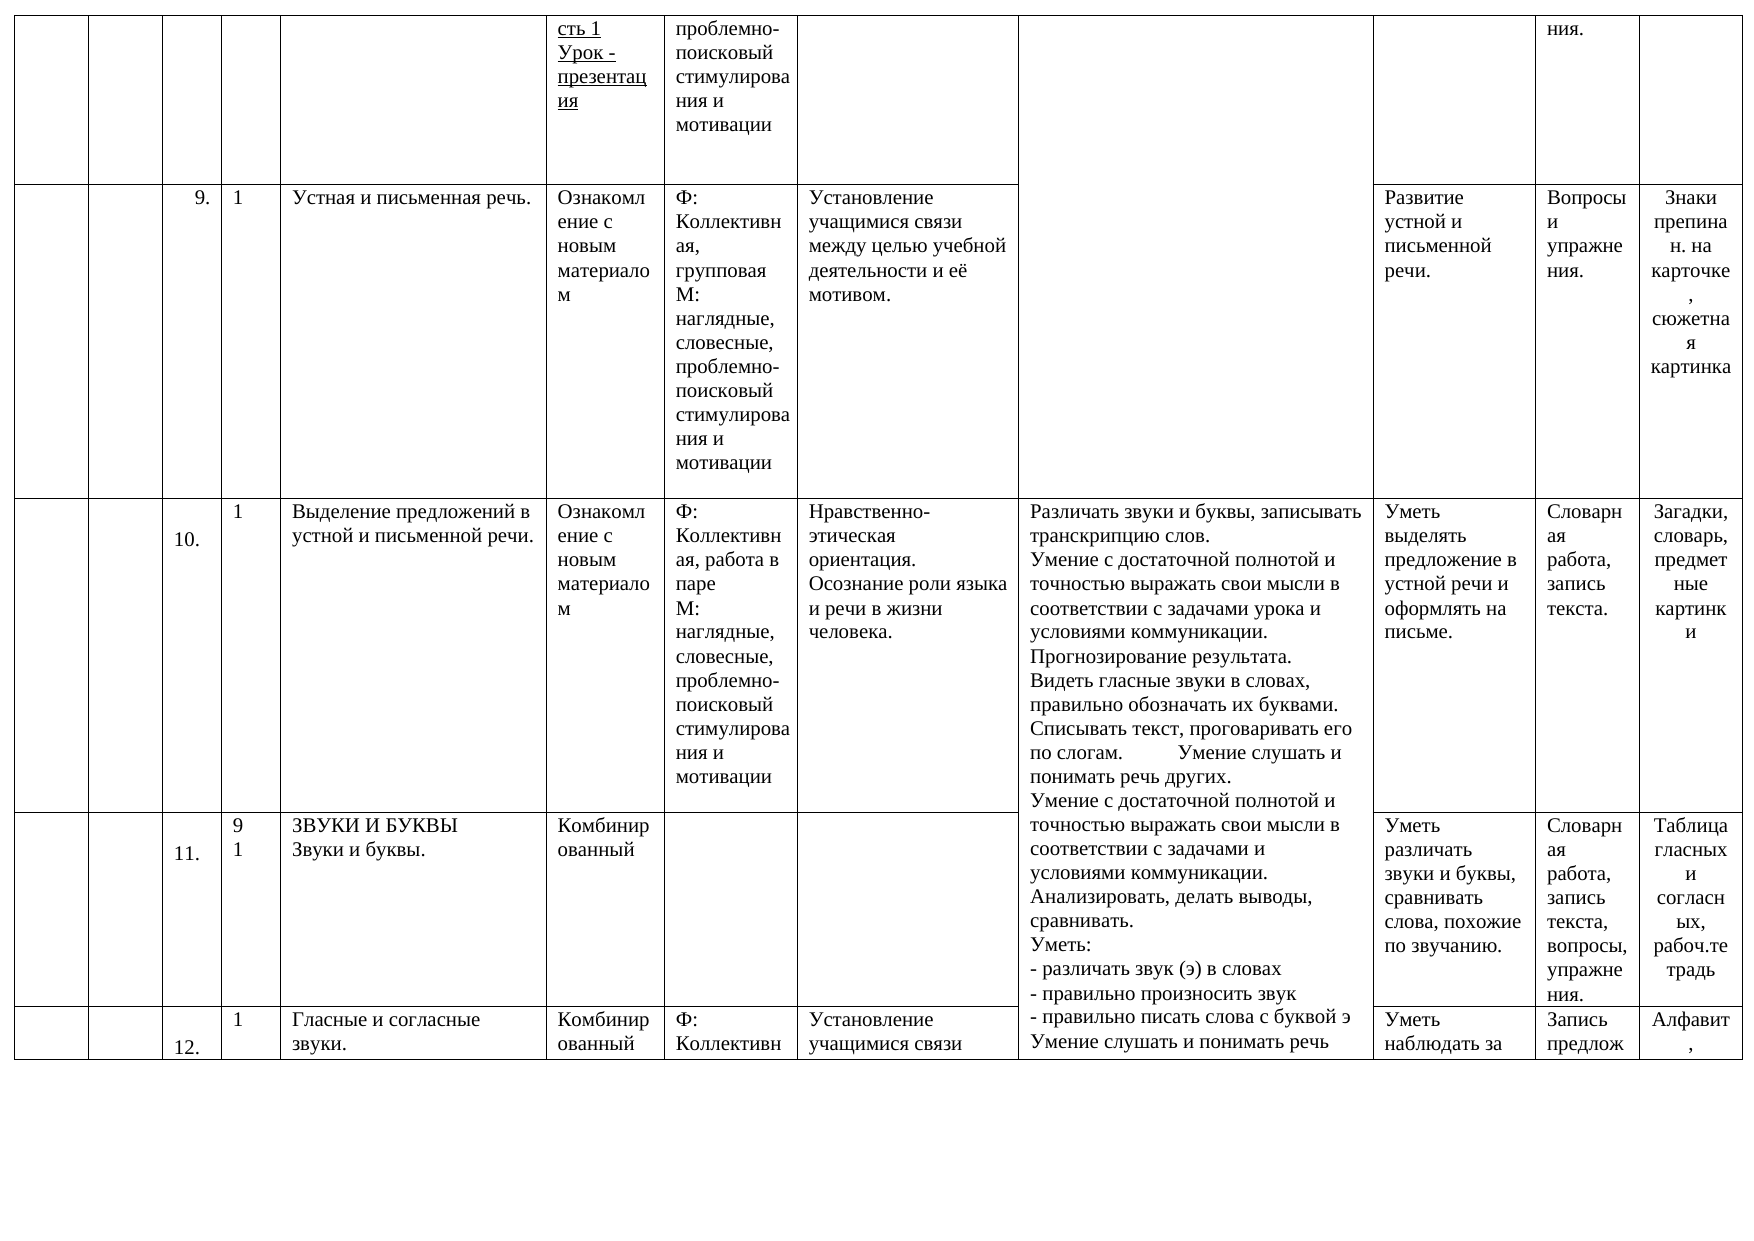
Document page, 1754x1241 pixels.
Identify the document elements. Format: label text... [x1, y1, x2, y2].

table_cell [1536, 16, 1639, 184]
table_cell Вопросы и упражнения. [1536, 185, 1639, 498]
table_cell [15, 1007, 88, 1059]
table_cell Комбинированный [547, 813, 664, 1006]
table_cell [89, 1007, 162, 1059]
table_cell [665, 813, 797, 1006]
table_cell [15, 16, 88, 184]
table_cell [15, 813, 88, 1006]
table_cell Развитие устной и письменной речи. [1374, 185, 1535, 498]
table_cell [281, 1007, 546, 1059]
table_cell 8. [163, 16, 221, 184]
table_cell Нравственно-этическая ориентация. Осознание роли языка и речи в жизни человека. [798, 499, 1018, 812]
table_cell 1 [222, 499, 280, 812]
table_cell 1 [222, 185, 280, 498]
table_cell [1374, 1007, 1535, 1059]
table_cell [547, 1007, 664, 1059]
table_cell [665, 1007, 797, 1059]
table_cell Устная и письменная речь. [281, 185, 546, 498]
table_cell Знаки препинан. на карточке, сюжетная картинка [1640, 185, 1742, 498]
table_cell Уметь различать звуки и буквы, сравнивать слова, похожие по звучанию. [1374, 813, 1535, 1006]
table_cell Ознакомление с новым материалом [547, 185, 664, 498]
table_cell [1536, 1007, 1639, 1059]
table_cell 11. [163, 813, 221, 1006]
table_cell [1640, 1007, 1742, 1059]
table_cell Таблица гласных и согласных, рабоч.тетрадь [1640, 813, 1742, 1006]
table_cell Различать звуки и буквы, записывать транскрипцию слов. Умение с достаточной полнотой и точностью выражать свои мысли в соответствии с задачами урока и условиями коммуникации. Прогнозирование результата. Видеть гласные звуки в словах, правильно обозначать их буквами. Списывать текст, проговаривать его по слогам. Умение слушать и понимать речь других. Умение с достаточной полнотой и точностью выражать свои мысли в соответствии с задачами и условиями коммуникации. Анализировать, делать выводы, сравнивать. Уметь: - различать звук (э) в словах - правильно произносить звук - правильно писать слова с буквой э Умение слушать и понимать речь других. Умение высказывать своё предположение на основе работы с материалом учебника. Знать правила списывания текста, переноса слов. Уметь: – списывать текст без ошибок, соблюдать изученные орфографические и пунктуационные правила; – переносить слова по слогам; – находить, анализировать и исправлять ошибки Умение работать в паре, группе; выполнять различные роли (лидера, исполнителя) Способность к мобилизации сил и энергии, к волевому усилию, к преодолению трудностей. Знать правила речевого этикета. Уметь употреблять в речи слова приветствия. Умение работать в паре, группе; выполнять различные роли (лидера, исполнителя) Прогнозирование – предвосхищение результата и уровня усвоения знаний. Знать: - особенности согласных звуков - особенности произношения. Уметь: - различать согласные и гласные звуки, анализировать их Умение слушать и понимать речь других. Планирование – определение последовательности промежуточных целей с учётом конечного результата. Устанавливать связь слов в предложении, ставить вопрос от главного к зависимому. Умение оформлять свои мысли в устной и письменной форме (на уровне предложения или небольшого текста). Умение проговаривать последовательность действий на уроке. Научиться правильно строить предложения, излагая свои мысли. Умение с достаточной полнотой и точностью выражать свои мысли в соответствии с задачами урока и условиями коммуникации. Умение определять и формулировать цель деятельности на уроке с помощью учителя. [1019, 499, 1373, 1059]
table_cell Уметь выделять предложение в устной речи и оформлять на письме. [1374, 499, 1535, 812]
table_cell Ознакомление с новым материалом [547, 499, 664, 812]
table_cell Загадки, словарь,предметные картинки [1640, 499, 1742, 812]
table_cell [1640, 16, 1742, 184]
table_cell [547, 16, 664, 184]
table_cell [89, 185, 162, 498]
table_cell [798, 1007, 1018, 1059]
table_cell Словарная работа, запись текста. [1536, 499, 1639, 812]
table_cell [281, 16, 546, 184]
table_cell 9 1 [222, 813, 280, 1006]
table_cell 10. [163, 499, 221, 812]
table_cell [89, 499, 162, 812]
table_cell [665, 16, 797, 184]
table_cell [15, 499, 88, 812]
table_cell ЗВУКИ И БУКВЫ Звуки и буквы. [281, 813, 546, 1006]
table_cell 1 [222, 1007, 280, 1059]
table_cell [798, 813, 1018, 1006]
table_cell Выделение предложений в устной и письменной речи. [281, 499, 546, 812]
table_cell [1374, 16, 1535, 184]
table_cell Ф: Коллективная, групповая М: наглядные, словесные, проблемно-поисковый стимулирования и мотивации [665, 185, 797, 498]
table_cell 12. [163, 1007, 221, 1059]
table_cell [15, 185, 88, 498]
table_cell Словарная работа, запись текста, вопросы, упражнения. [1536, 813, 1639, 1006]
table_cell 1 [222, 16, 280, 184]
table_cell Ф: Коллективная, работа в паре М: наглядные, словесные, проблемно-поисковый стимулирования и мотивации [665, 499, 797, 812]
table_cell Установление учащимися связи между целью учебной деятельности и её мотивом. [798, 185, 1018, 498]
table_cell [798, 16, 1018, 184]
table_cell 9. [163, 185, 221, 498]
table_cell [89, 813, 162, 1006]
table_cell [89, 16, 162, 184]
